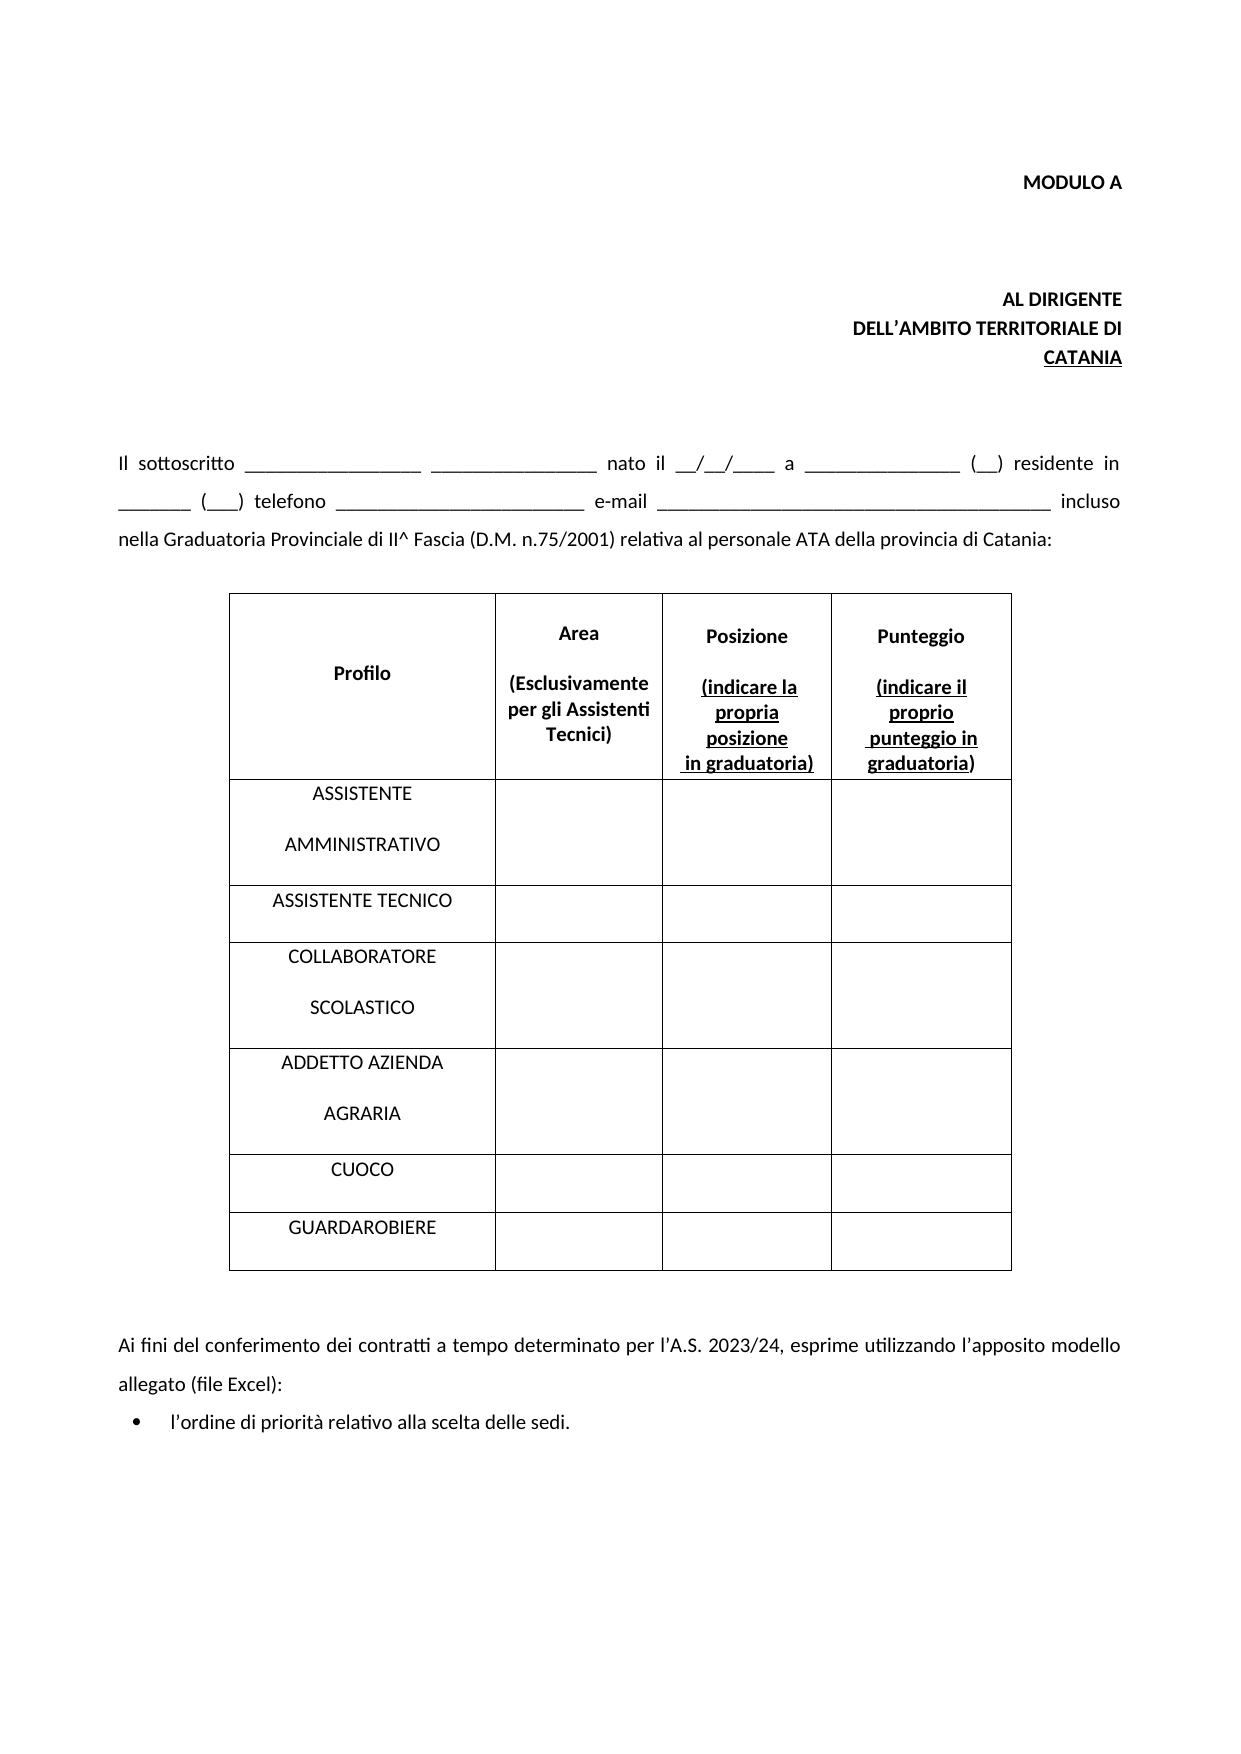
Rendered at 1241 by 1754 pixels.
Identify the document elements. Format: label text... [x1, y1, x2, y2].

table_cell [496, 780, 662, 885]
text CATANIA [118, 344, 1122, 370]
table_cell [832, 1155, 1011, 1212]
text Ai fini del conferimento dei contratti a tempo determinato per l’A.S. 2023/24, esprime utilizzando l’apposito modello allegato (file Excel): [118, 1333, 1122, 1396]
table_cell ASSISTENTE AMMINISTRATIVO [230, 780, 495, 885]
table_cell [663, 1213, 831, 1269]
table_cell [832, 1213, 1011, 1269]
table_cell [663, 1155, 831, 1212]
table_cell [496, 943, 662, 1048]
table_cell [496, 1155, 662, 1212]
table_cell [496, 1213, 662, 1269]
table_cell [663, 943, 831, 1048]
table_cell GUARDAROBIERE [230, 1213, 495, 1269]
table_cell [663, 886, 831, 942]
table_cell [663, 1049, 831, 1154]
table_header Punteggio (indicare il proprio punteggio in graduatoria) [832, 594, 1011, 779]
table_cell [832, 886, 1011, 942]
table_cell [496, 1049, 662, 1154]
list l’ordine di priorità relativo alla scelta delle sedi. [133, 1409, 1122, 1434]
text DELL’AMBITO TERRITORIALE DI [118, 315, 1122, 341]
table_header Area (Esclusivamente per gli Assistenti Tecnici) [496, 594, 662, 779]
table_cell [832, 1049, 1011, 1154]
table_cell [663, 780, 831, 885]
table_cell [832, 943, 1011, 1048]
table_cell [832, 780, 1011, 885]
table_cell ASSISTENTE TECNICO [230, 886, 495, 942]
table_header Posizione (indicare la propria posizione in graduatoria) [663, 594, 831, 779]
text MODULO A [118, 169, 1122, 195]
table_header Profilo [230, 594, 495, 779]
table_cell [496, 886, 662, 942]
table_cell CUOCO [230, 1155, 495, 1212]
text Il sottoscritto _________________ ________________ nato il __/__/____ a _______________ (__) residente in _______ (___) telefono ________________________ e-mail ______________________________________ incluso nella Graduatoria Provinciale di II^ Fascia (D.M. n.75/2001) relativa al personale ATA della provincia di Catania: [118, 450, 1122, 551]
table_cell COLLABORATORE SCOLASTICO [230, 943, 495, 1048]
table_cell ADDETTO AZIENDA AGRARIA [230, 1049, 495, 1154]
text AL DIRIGENTE [118, 286, 1122, 311]
